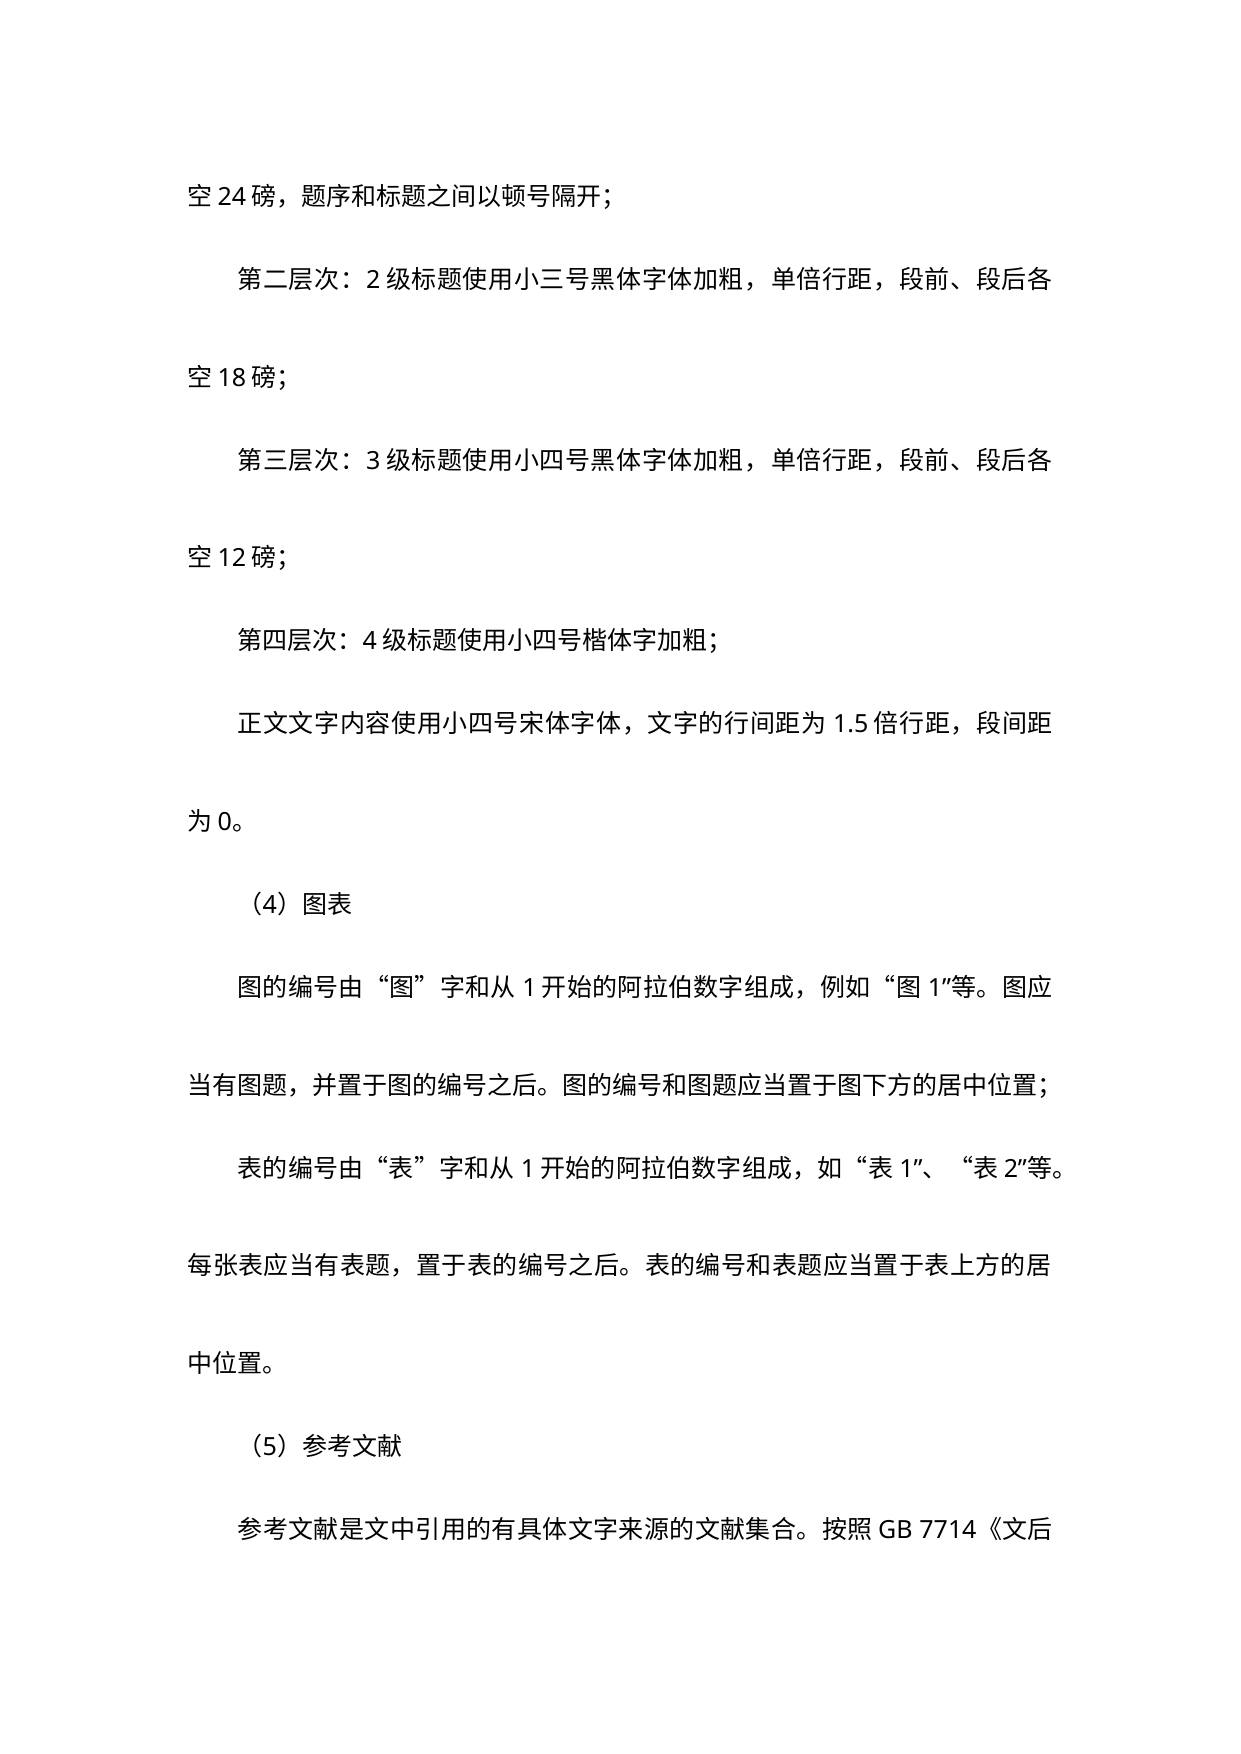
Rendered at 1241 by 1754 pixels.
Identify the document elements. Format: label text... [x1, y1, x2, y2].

text 第四层次：4级标题使用小四号楷体字加粗； [187, 606, 1053, 671]
text 第二层次：2级标题使用小三号黑体字体加粗，单倍行距，段前、段后各空18磅； [187, 245, 1053, 408]
text （4）图表 [187, 870, 1053, 935]
text 表的编号由“表”字和从1开始的阿拉伯数字组成，如“表1”、“表2”等。每张表应当有表题，置于表的编号之后。表的编号和表题应当置于表上方的居中位置。 [187, 1134, 1053, 1394]
text 图的编号由“图”字和从1开始的阿拉伯数字组成，例如“图1”等。图应当有图题，并置于图的编号之后。图的编号和图题应当置于图下方的居中位置； [187, 953, 1053, 1116]
text 第三层次：3级标题使用小四号黑体字体加粗，单倍行距，段前、段后各空12磅； [187, 426, 1053, 588]
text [187, 162, 1053, 227]
text 正文文字内容使用小四号宋体字体，文字的行间距为1.5倍行距，段间距为0。 [187, 689, 1053, 852]
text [187, 1495, 1053, 1560]
text （5）参考文献 [187, 1412, 1053, 1477]
